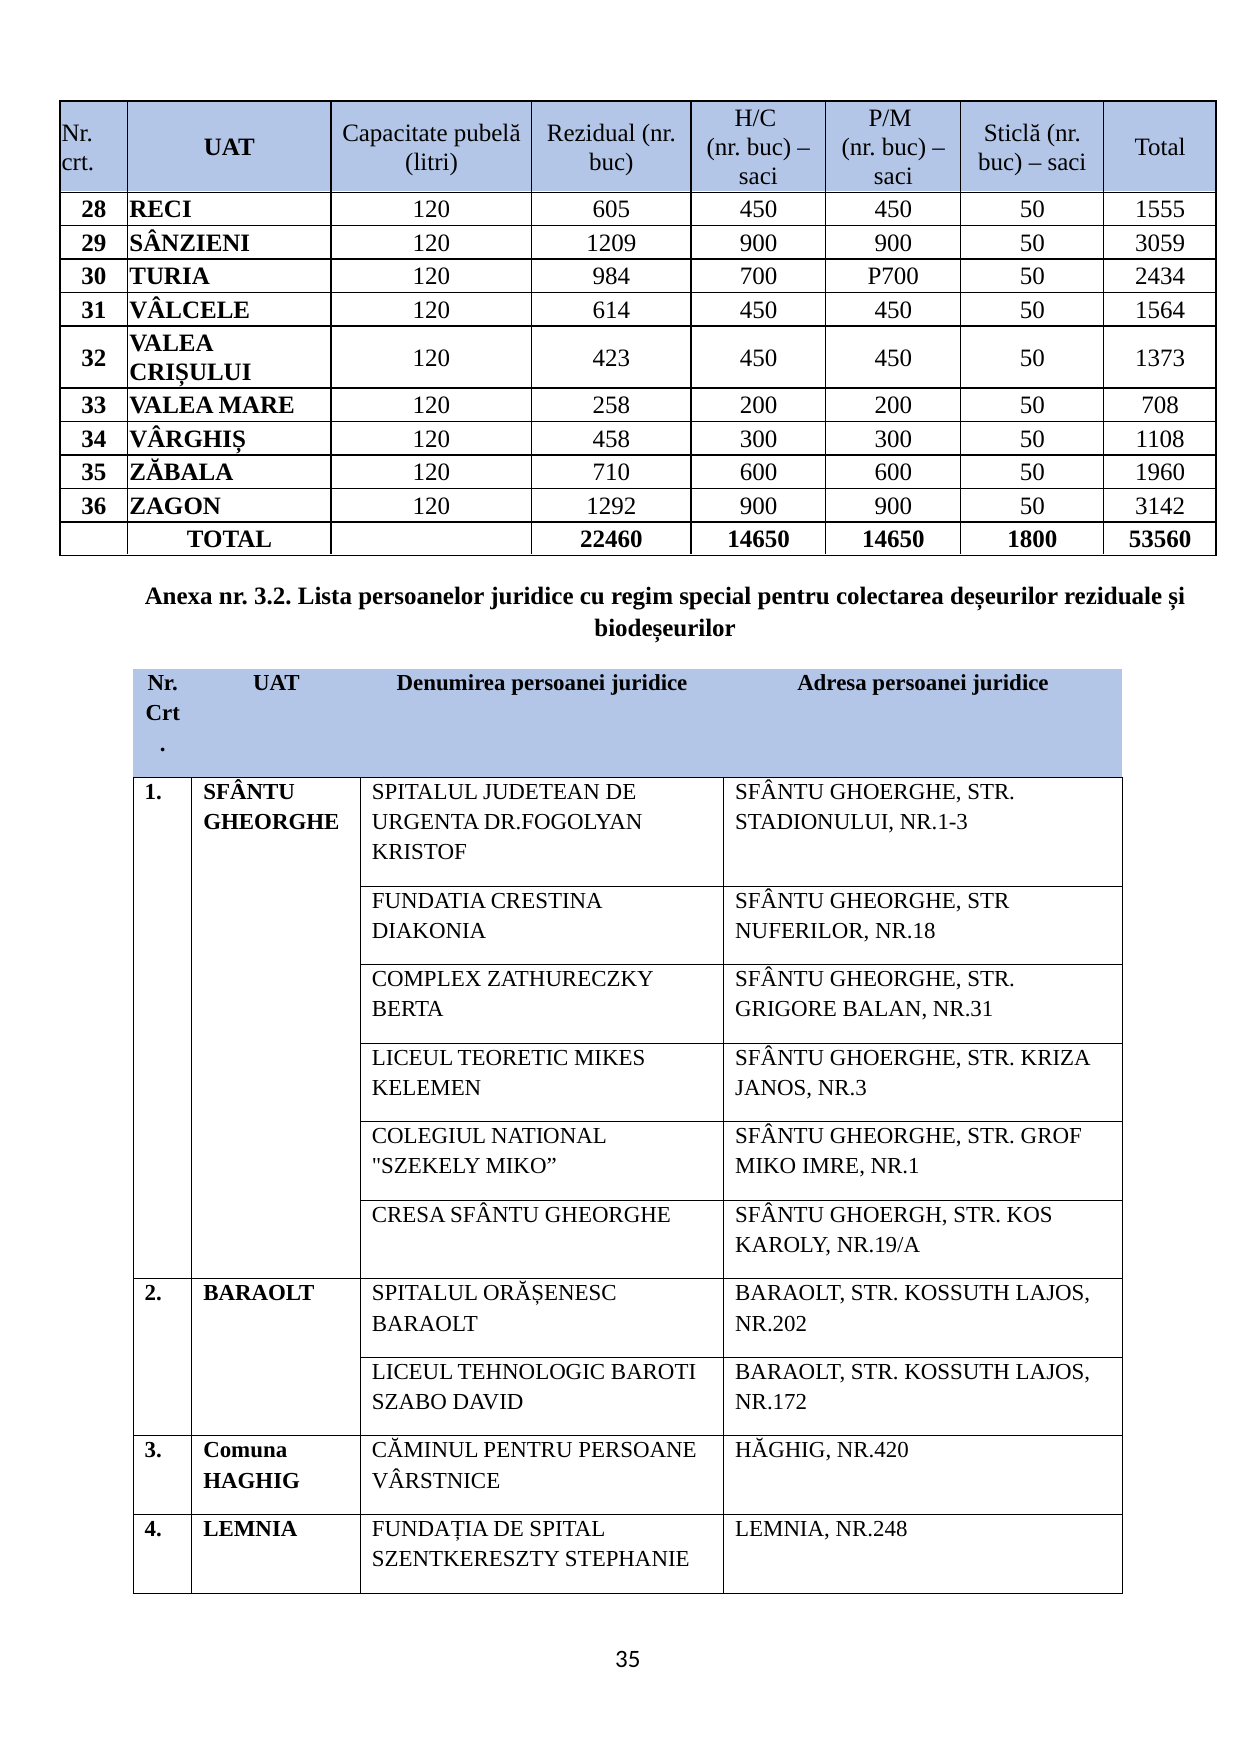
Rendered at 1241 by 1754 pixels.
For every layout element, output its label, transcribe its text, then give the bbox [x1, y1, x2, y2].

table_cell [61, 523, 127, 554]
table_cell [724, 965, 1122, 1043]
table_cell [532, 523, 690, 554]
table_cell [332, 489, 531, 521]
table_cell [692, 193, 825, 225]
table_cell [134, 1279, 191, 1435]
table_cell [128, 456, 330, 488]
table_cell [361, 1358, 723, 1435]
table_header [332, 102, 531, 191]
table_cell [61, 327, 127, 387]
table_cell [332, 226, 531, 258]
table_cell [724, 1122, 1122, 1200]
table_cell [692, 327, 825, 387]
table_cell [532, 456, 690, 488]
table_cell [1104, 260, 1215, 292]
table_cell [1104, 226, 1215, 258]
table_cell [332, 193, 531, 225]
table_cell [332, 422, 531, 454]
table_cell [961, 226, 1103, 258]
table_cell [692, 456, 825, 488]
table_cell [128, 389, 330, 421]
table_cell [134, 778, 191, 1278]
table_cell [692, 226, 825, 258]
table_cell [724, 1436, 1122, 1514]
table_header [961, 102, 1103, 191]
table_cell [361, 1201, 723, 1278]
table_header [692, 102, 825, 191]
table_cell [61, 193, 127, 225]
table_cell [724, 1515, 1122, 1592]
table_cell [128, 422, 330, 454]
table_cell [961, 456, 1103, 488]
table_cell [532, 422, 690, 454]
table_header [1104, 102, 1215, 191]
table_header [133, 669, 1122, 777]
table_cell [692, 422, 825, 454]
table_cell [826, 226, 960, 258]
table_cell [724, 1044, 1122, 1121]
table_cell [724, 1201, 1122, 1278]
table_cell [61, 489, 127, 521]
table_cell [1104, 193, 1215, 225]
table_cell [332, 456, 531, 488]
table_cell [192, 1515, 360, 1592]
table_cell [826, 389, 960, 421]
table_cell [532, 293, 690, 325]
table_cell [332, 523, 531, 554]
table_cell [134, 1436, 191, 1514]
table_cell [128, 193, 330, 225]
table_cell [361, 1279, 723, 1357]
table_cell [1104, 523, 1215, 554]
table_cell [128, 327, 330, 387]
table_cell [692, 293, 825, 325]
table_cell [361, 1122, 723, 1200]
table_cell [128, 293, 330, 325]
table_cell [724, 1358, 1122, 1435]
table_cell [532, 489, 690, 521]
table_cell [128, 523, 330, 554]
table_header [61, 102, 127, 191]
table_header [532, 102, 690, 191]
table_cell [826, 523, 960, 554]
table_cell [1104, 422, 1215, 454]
text Anexa nr. 3.2. Lista persoanelor juridice cu regim special pentru colectarea deșeurilor reziduale și biodeșeurilor [134, 581, 1196, 641]
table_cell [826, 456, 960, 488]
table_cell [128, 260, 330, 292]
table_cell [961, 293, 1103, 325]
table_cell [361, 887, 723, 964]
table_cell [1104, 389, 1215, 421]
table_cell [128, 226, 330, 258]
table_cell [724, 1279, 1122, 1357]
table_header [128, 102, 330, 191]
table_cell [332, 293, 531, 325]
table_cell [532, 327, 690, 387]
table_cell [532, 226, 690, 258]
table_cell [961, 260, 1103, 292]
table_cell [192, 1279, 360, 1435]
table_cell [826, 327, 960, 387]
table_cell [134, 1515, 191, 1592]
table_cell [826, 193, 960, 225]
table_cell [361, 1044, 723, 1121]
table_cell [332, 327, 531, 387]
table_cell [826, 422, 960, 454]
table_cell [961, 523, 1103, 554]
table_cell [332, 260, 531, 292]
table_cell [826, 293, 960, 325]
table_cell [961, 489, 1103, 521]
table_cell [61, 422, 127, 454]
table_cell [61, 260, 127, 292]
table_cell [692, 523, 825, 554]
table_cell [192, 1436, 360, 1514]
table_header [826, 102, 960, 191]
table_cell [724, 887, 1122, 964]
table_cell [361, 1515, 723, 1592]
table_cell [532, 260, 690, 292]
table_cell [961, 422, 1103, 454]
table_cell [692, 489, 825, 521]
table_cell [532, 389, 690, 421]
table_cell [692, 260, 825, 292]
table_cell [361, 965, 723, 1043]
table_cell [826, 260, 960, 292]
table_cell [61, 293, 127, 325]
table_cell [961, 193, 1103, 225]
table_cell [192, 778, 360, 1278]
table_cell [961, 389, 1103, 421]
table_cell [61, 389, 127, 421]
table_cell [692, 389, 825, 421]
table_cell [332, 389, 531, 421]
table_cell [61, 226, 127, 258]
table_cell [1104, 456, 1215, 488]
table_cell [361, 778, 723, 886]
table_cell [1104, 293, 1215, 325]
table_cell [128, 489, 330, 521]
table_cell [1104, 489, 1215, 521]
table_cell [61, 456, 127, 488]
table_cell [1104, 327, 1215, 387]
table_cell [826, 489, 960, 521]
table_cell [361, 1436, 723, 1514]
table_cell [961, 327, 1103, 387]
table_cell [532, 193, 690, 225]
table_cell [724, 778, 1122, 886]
